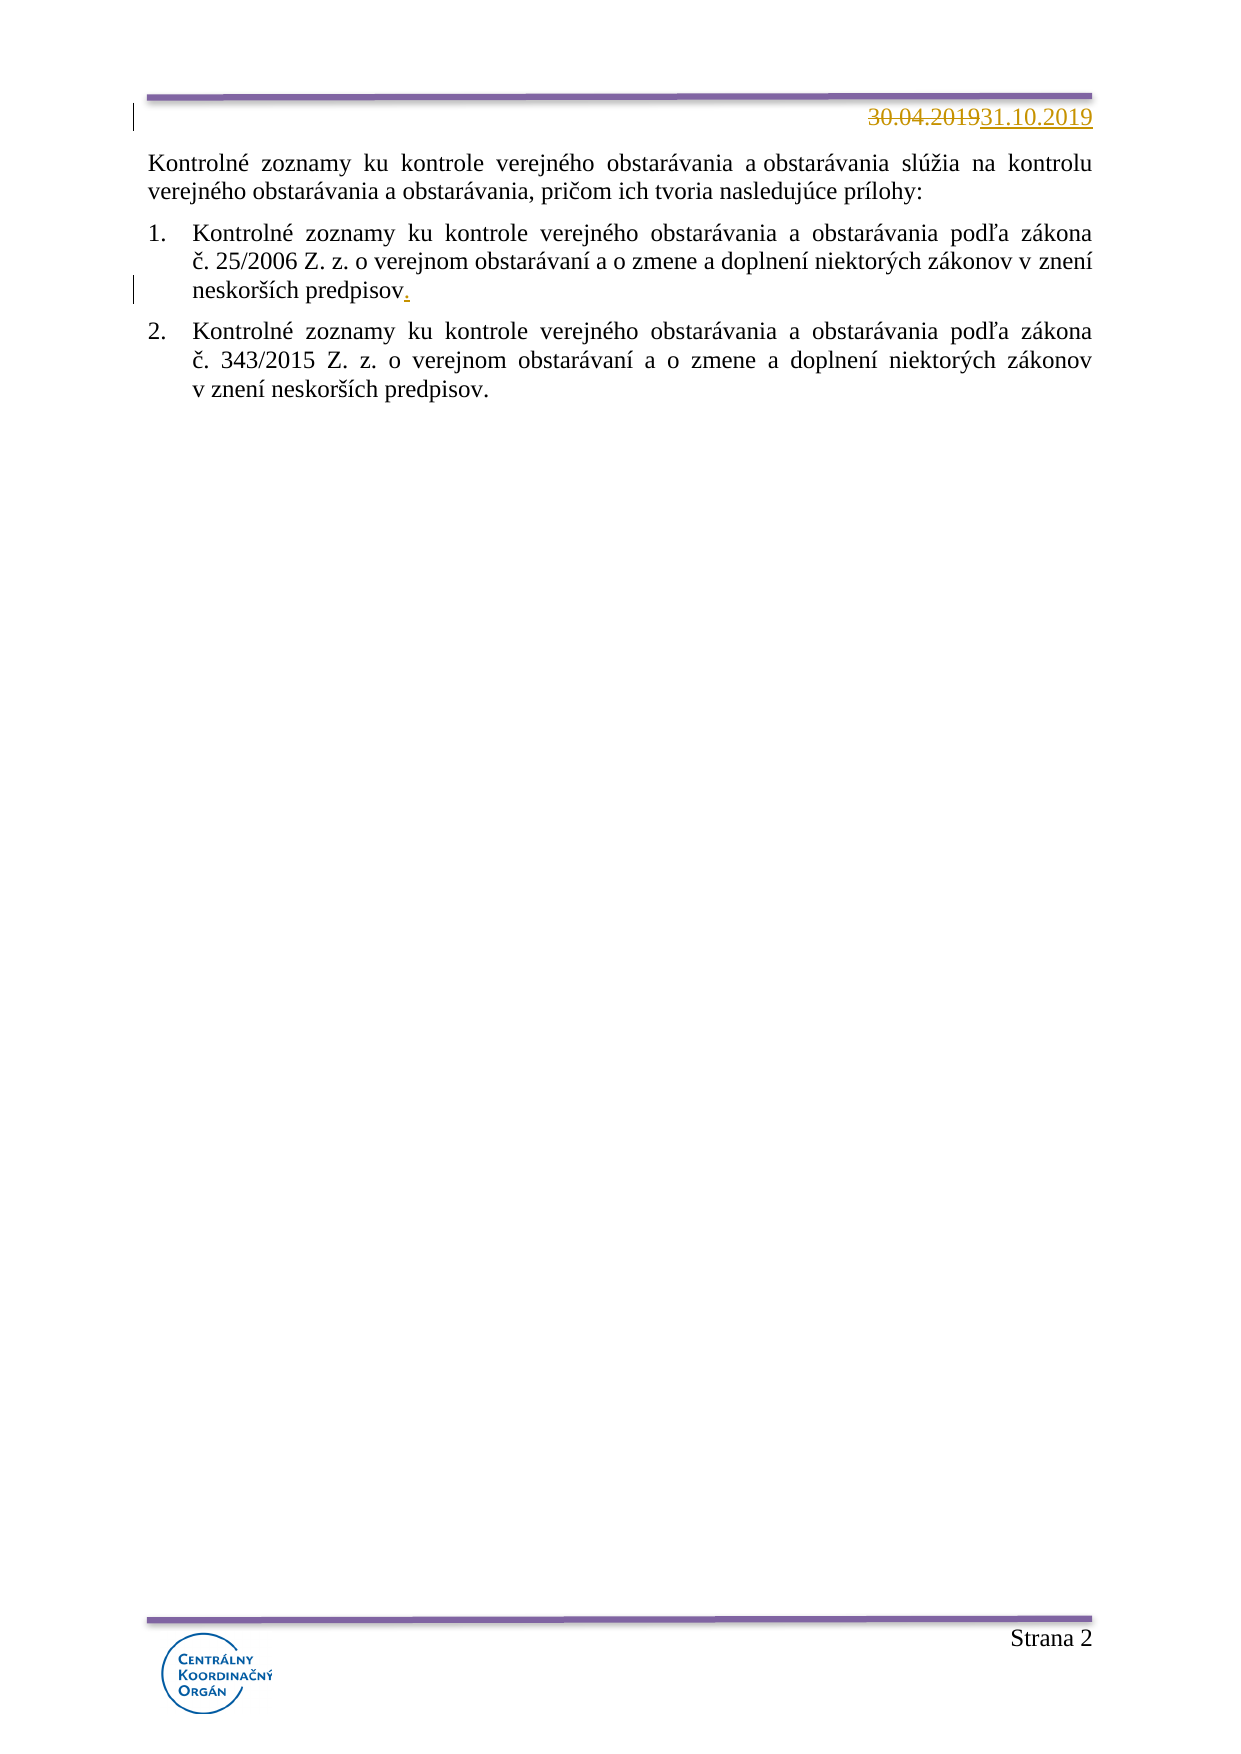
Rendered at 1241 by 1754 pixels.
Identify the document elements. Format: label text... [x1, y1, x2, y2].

picture [159, 1631, 272, 1713]
list Kontrolné zoznamy ku kontrole verejného obstarávania a obstarávania podľa zákona č. 343/2015 Z. z. o verejnom obstarávaní a o zmene a doplnení niektorých zákonov v znení neskorších predpisov. [148, 316, 1093, 403]
list Kontrolné zoznamy ku kontrole verejného obstarávania a obstarávania podľa zákona č. 25/2006 Z. z. o verejnom obstarávaní a o zmene a doplnení niektorých zákonov v znení neskorších predpisov [148, 218, 1093, 304]
text Kontrolné zoznamy ku kontrole verejného obstarávania a obstarávania slúžia na kontrolu verejného obstarávania a obstarávania, pričom ich tvoria nasledujúce prílohy: [148, 148, 1093, 205]
